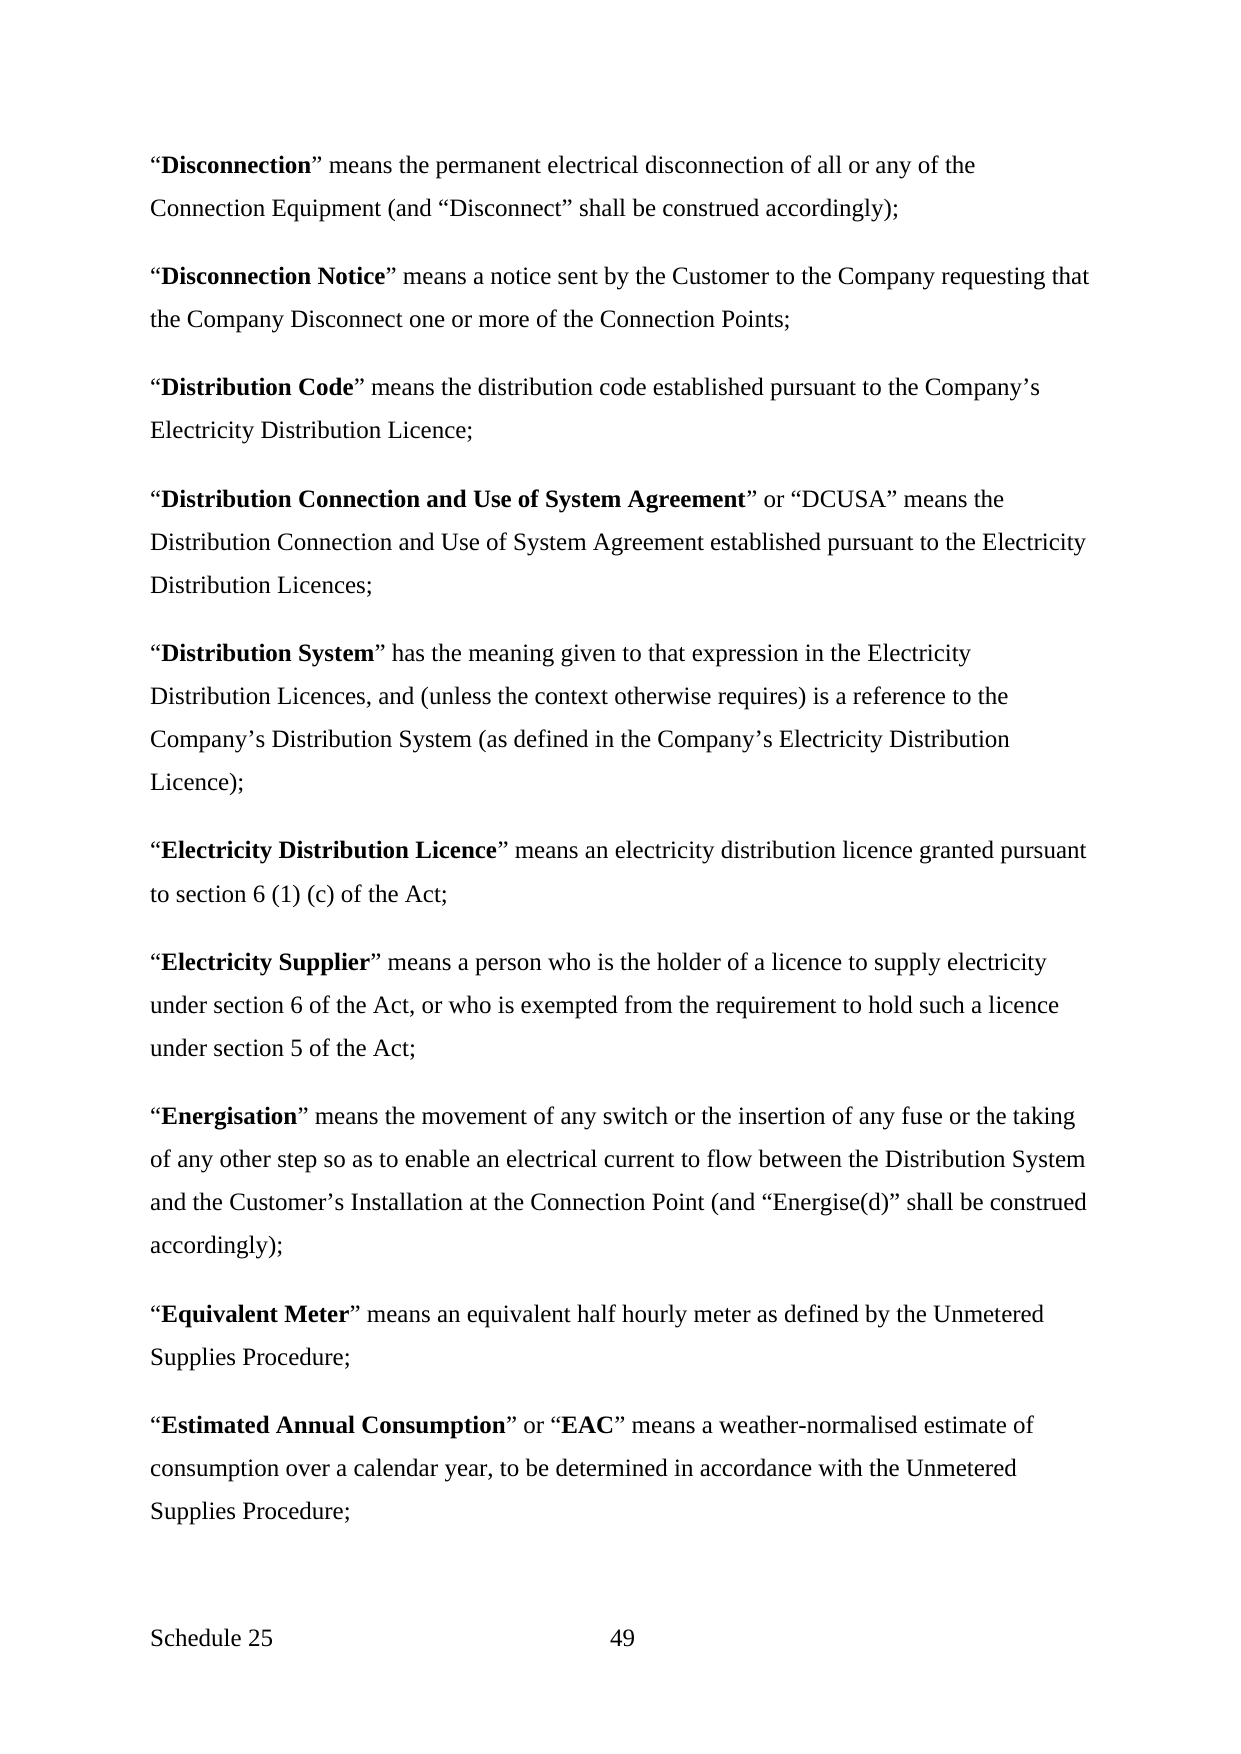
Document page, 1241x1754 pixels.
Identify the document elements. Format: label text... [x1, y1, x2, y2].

text “Distribution System” has the meaning given to that expression in the Electricity Distribution Licences, and (unless the context otherwise requires) is a reference to the Company’s Distribution System (as defined in the Company’s Electricity Distribution Licence); [150, 638, 1090, 796]
text “Energisation” means the movement of any switch or the insertion of any fuse or the taking of any other step so as to enable an electrical current to flow between the Distribution System and the Customer’s Installation at the Connection Point (and “Energise(d)” shall be construed accordingly); [150, 1101, 1090, 1259]
text “Estimated Annual Consumption” or “EAC” means a weather-normalised estimate of consumption over a calendar year, to be determined in accordance with the Unmetered Supplies Procedure; [150, 1410, 1090, 1525]
text “Disconnection” means the permanent electrical disconnection of all or any of the Connection Equipment (and “Disconnect” shall be construed accordingly); [150, 150, 1090, 222]
text “Equivalent Meter” means an equivalent half hourly meter as defined by the Unmetered Supplies Procedure; [150, 1299, 1090, 1371]
text “Electricity Supplier” means a person who is the holder of a licence to supply electricity under section 6 of the Act, or who is exempted from the requirement to hold such a licence under section 5 of the Act; [150, 947, 1090, 1062]
text “Electricity Distribution Licence” means an electricity distribution licence granted pursuant to section 6 (1) (c) of the Act; [150, 836, 1090, 907]
text “Distribution Code” means the distribution code established pursuant to the Company’s Electricity Distribution Licence; [150, 372, 1090, 444]
text “Disconnection Notice” means a notice sent by the Customer to the Company requesting that the Company Disconnect one or more of the Connection Points; [150, 261, 1090, 333]
text “Distribution Connection and Use of System Agreement” or “DCUSA” means the Distribution Connection and Use of System Agreement established pursuant to the Electricity Distribution Licences; [150, 484, 1090, 599]
